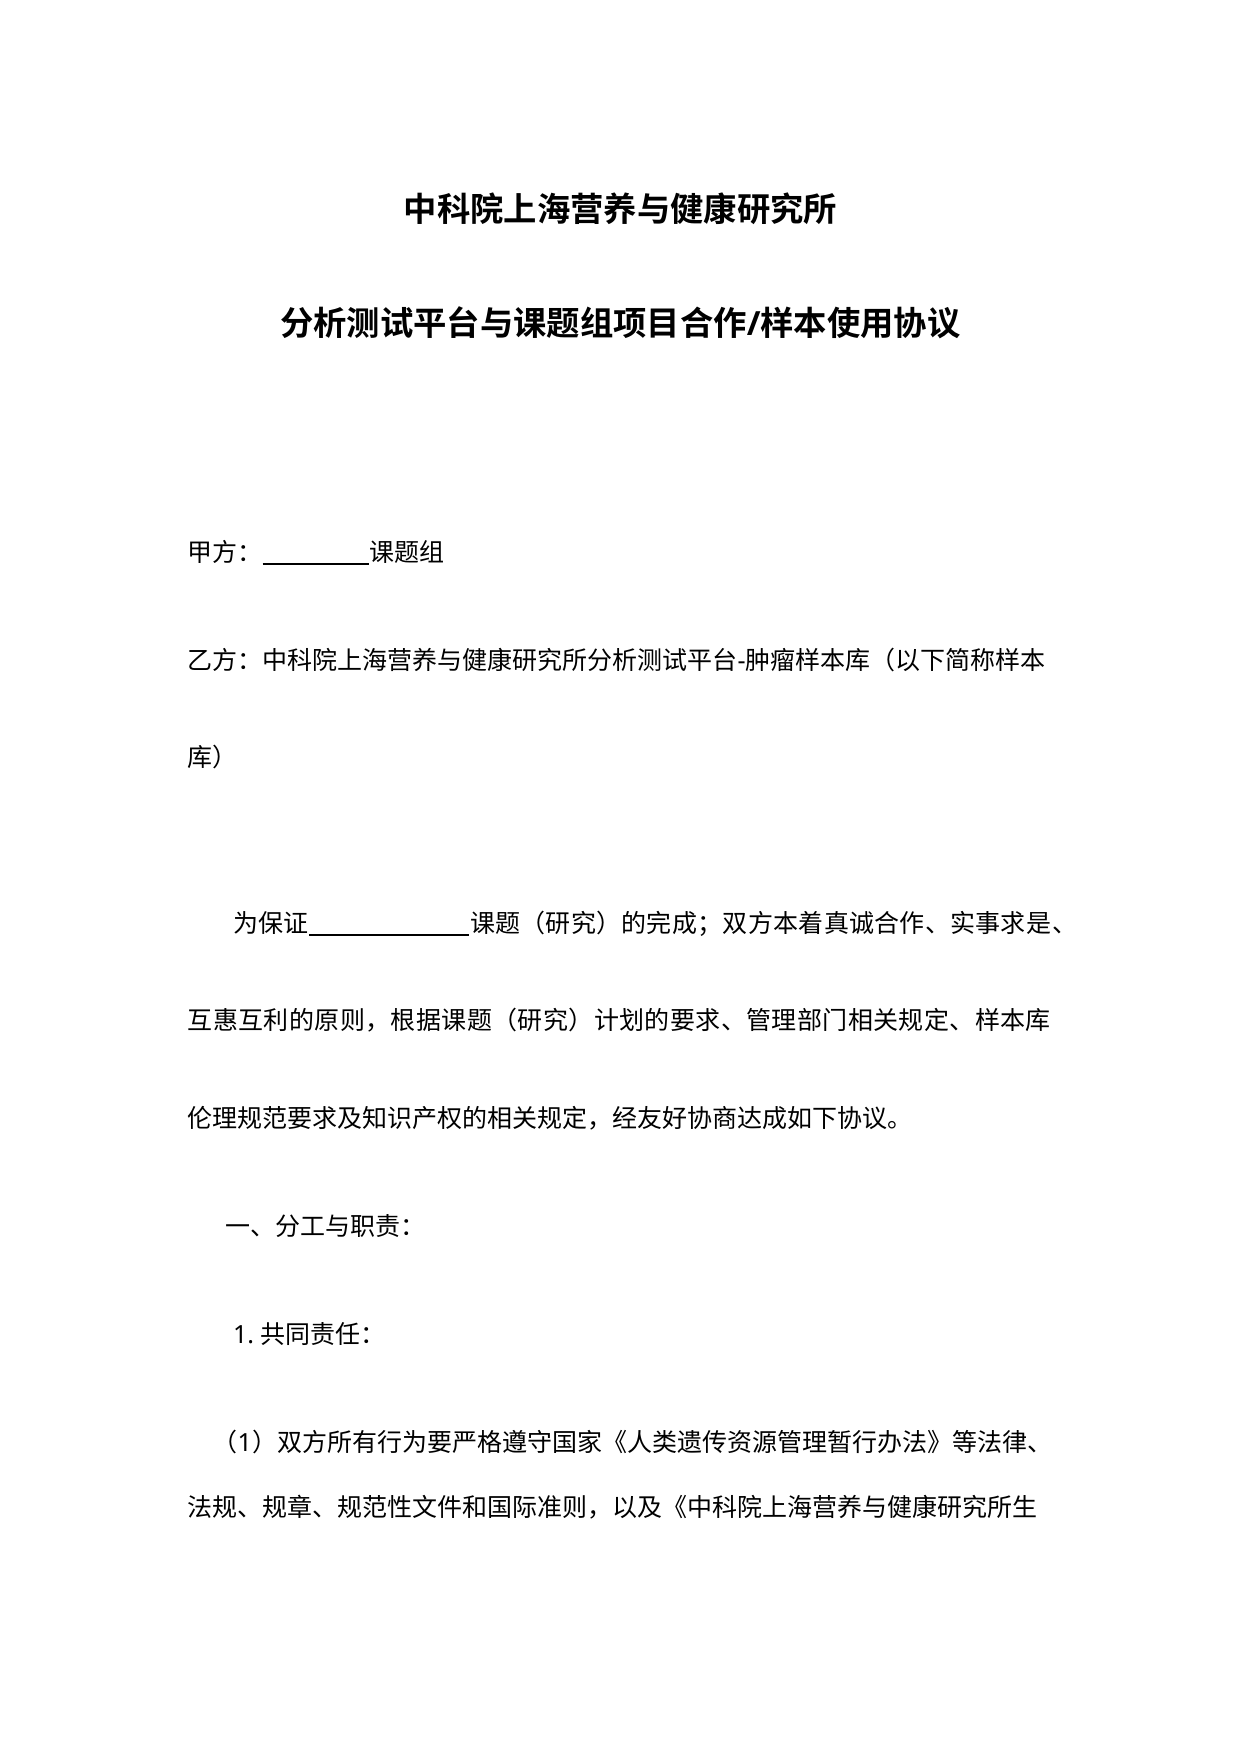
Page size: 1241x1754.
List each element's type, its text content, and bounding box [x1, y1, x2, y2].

text 为保证 课题（研究）的完成；双方本着真诚合作、实事求是、互惠互利的原则，根据课题（研究）计划的要求、管理部门相关规定、样本库伦理规范要求及知识产权的相关规定，经友好协商达成如下协议。 [187, 889, 1053, 1149]
text 1. 共同责任： [187, 1300, 1053, 1365]
text 分析测试平台与课题组项目合作/样本使用协议 [187, 288, 1053, 353]
text 甲方： 课题组 [187, 518, 1053, 583]
text 乙方：中科院上海营养与健康研究所分析测试平台-肿瘤样本库（以下简称样本库） [187, 626, 1053, 788]
text 一、分工与职责： [187, 1192, 1053, 1257]
text 中科院上海营养与健康研究所 [187, 174, 1053, 239]
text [187, 1408, 1053, 1538]
